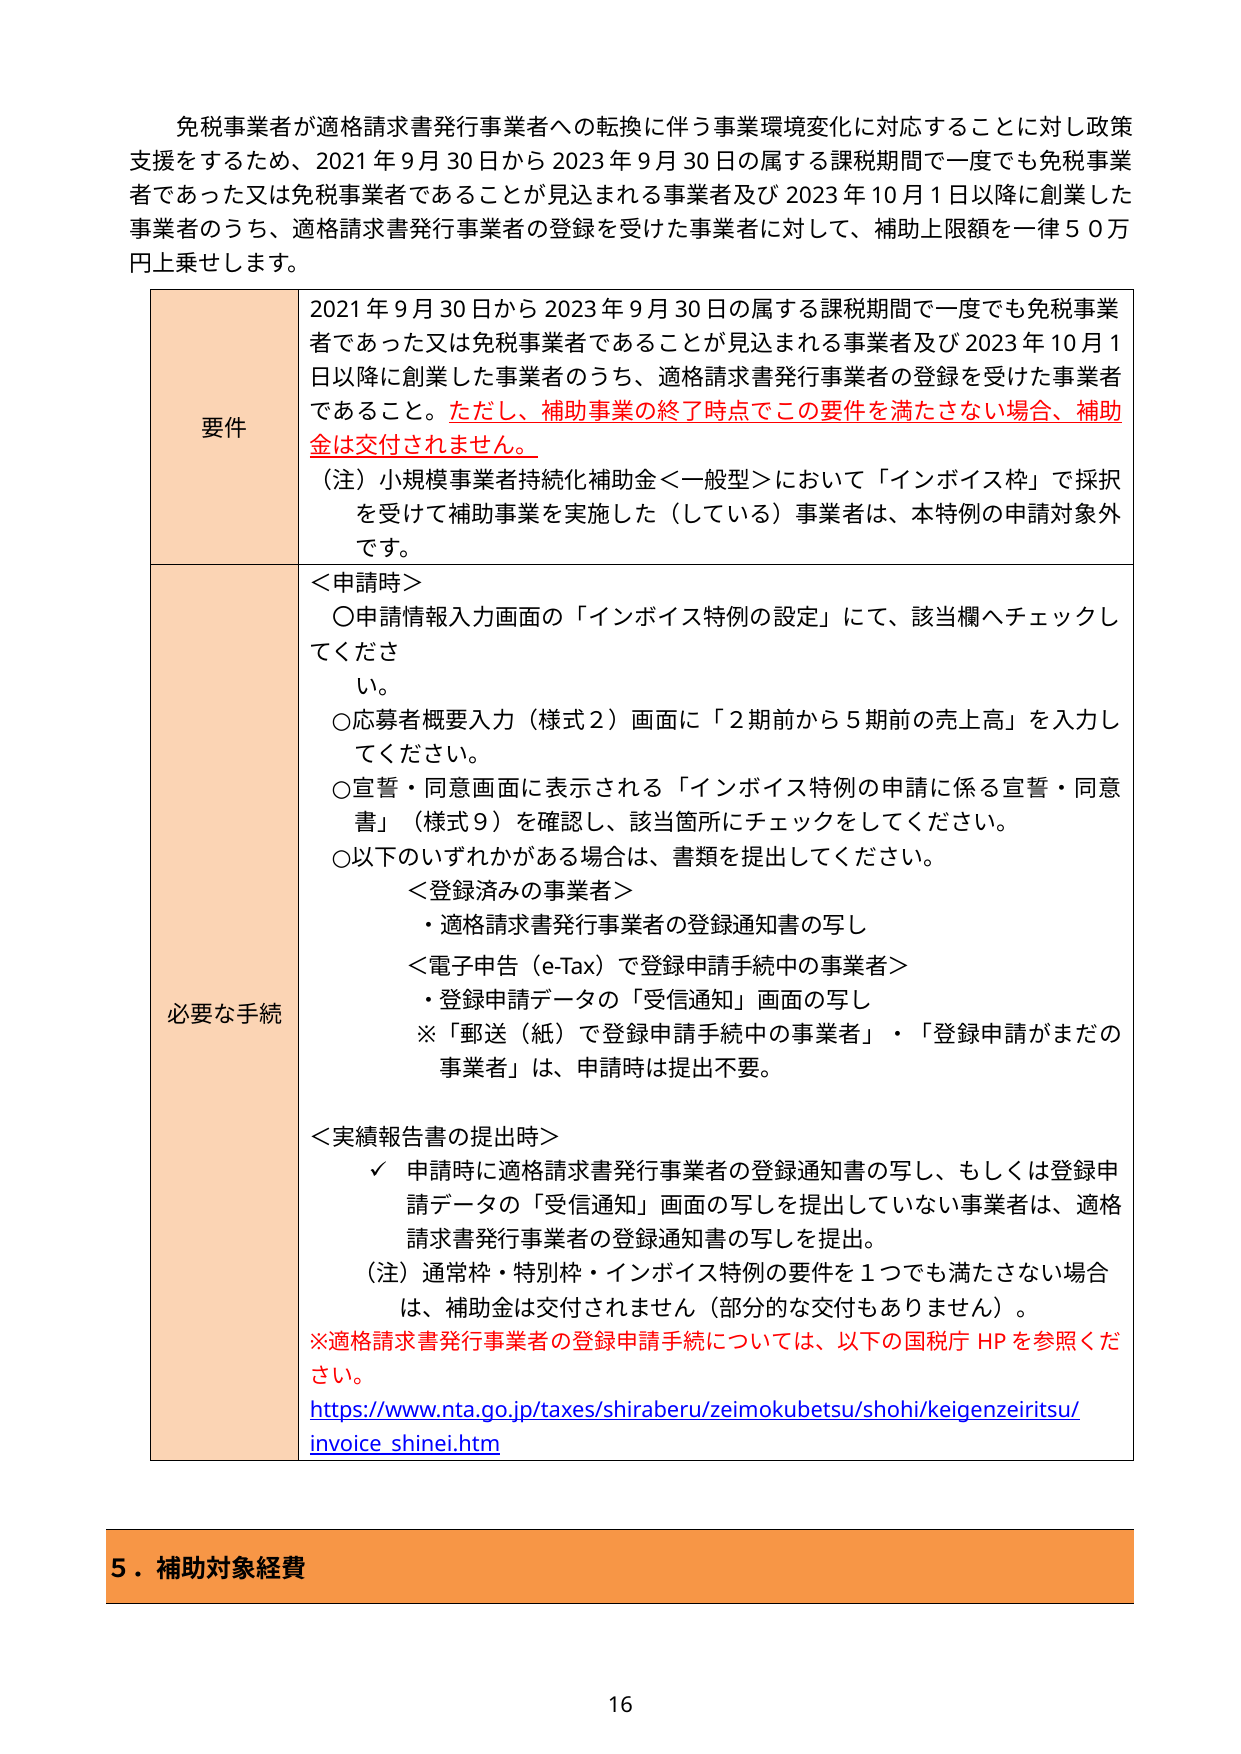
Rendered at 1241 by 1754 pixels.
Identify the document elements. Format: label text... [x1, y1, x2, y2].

text ５．補助対象経費 [106, 1530, 1134, 1603]
table_header 2021年9月30日から2023年9月30日の属する課税期間で一度でも免税事業者であった又は免税事業者であることが見込まれる事業者及び2023年10月1日以降に創業した事業者のうち、適格請求書発行事業者の登録を受けた事業者であること。ただし、補助事業の終了時点でこの要件を満たさない場合、補助金は交付されません。 （注）小規模事業者持続化補助金＜一般型＞において「インボイス枠」で採択を受けて補助事業を実施した（している）事業者は、本特例の申請対象外です。 [299, 290, 1133, 564]
table_cell ＜申請時＞ 〇申請情報入力画面の「インボイス特例の設定」にて、該当欄へチェックしてくださ い。 ○応募者概要入力（様式２）画面に「２期前から５期前の売上高」を入力してください。 ○宣誓・同意画面に表示される「インボイス特例の申請に係る宣誓・同意書」（様式９）を確認し、該当箇所にチェックをしてください。 ○以下のいずれかがある場合は、書類を提出してください。 ＜登録済みの事業者＞ ・適格請求書発行事業者の登録通知書の写し ＜電子申告（e-Tax）で登録申請手続中の事業者＞ ・登録申請データの「受信通知」画面の写し ※「郵送（紙）で登録申請手続中の事業者」・「登録申請がまだの事業者」は、申請時は提出不要。 ＜実績報告書の提出時＞ 申請時に適格請求書発行事業者の登録通知書の写し、もしくは登録申請データの「受信通知」画面の写しを提出していない事業者は、適格請求書発行事業者の登録通知書の写しを提出。 （注）通常枠・特別枠・インボイス特例の要件を１つでも満たさない場合は、補助金は交付されません（部分的な交付もありません）。 ※適格請求書発行事業者の登録申請手続については、以下の国税庁HPを参照ください。 https://www.nta.go.jp/taxes/shiraberu/zeimokubetsu/shohi/keigenzeiritsu/invoice_shinei.htm [299, 565, 1133, 1460]
text 免税事業者が適格請求書発行事業者への転換に伴う事業環境変化に対応することに対し政策支援をするため、2021年9月30日から2023年9月30日の属する課税期間で一度でも免税事業者であった又は免税事業者であることが見込まれる事業者及び2023年10月1日以降に創業した事業者のうち、適格請求書発行事業者の登録を受けた事業者に対して、補助上限額を一律５０万円上乗せします。 [106, 108, 1134, 279]
table_cell 必要な手続 [151, 565, 298, 1460]
table_header 要件 [151, 290, 298, 564]
